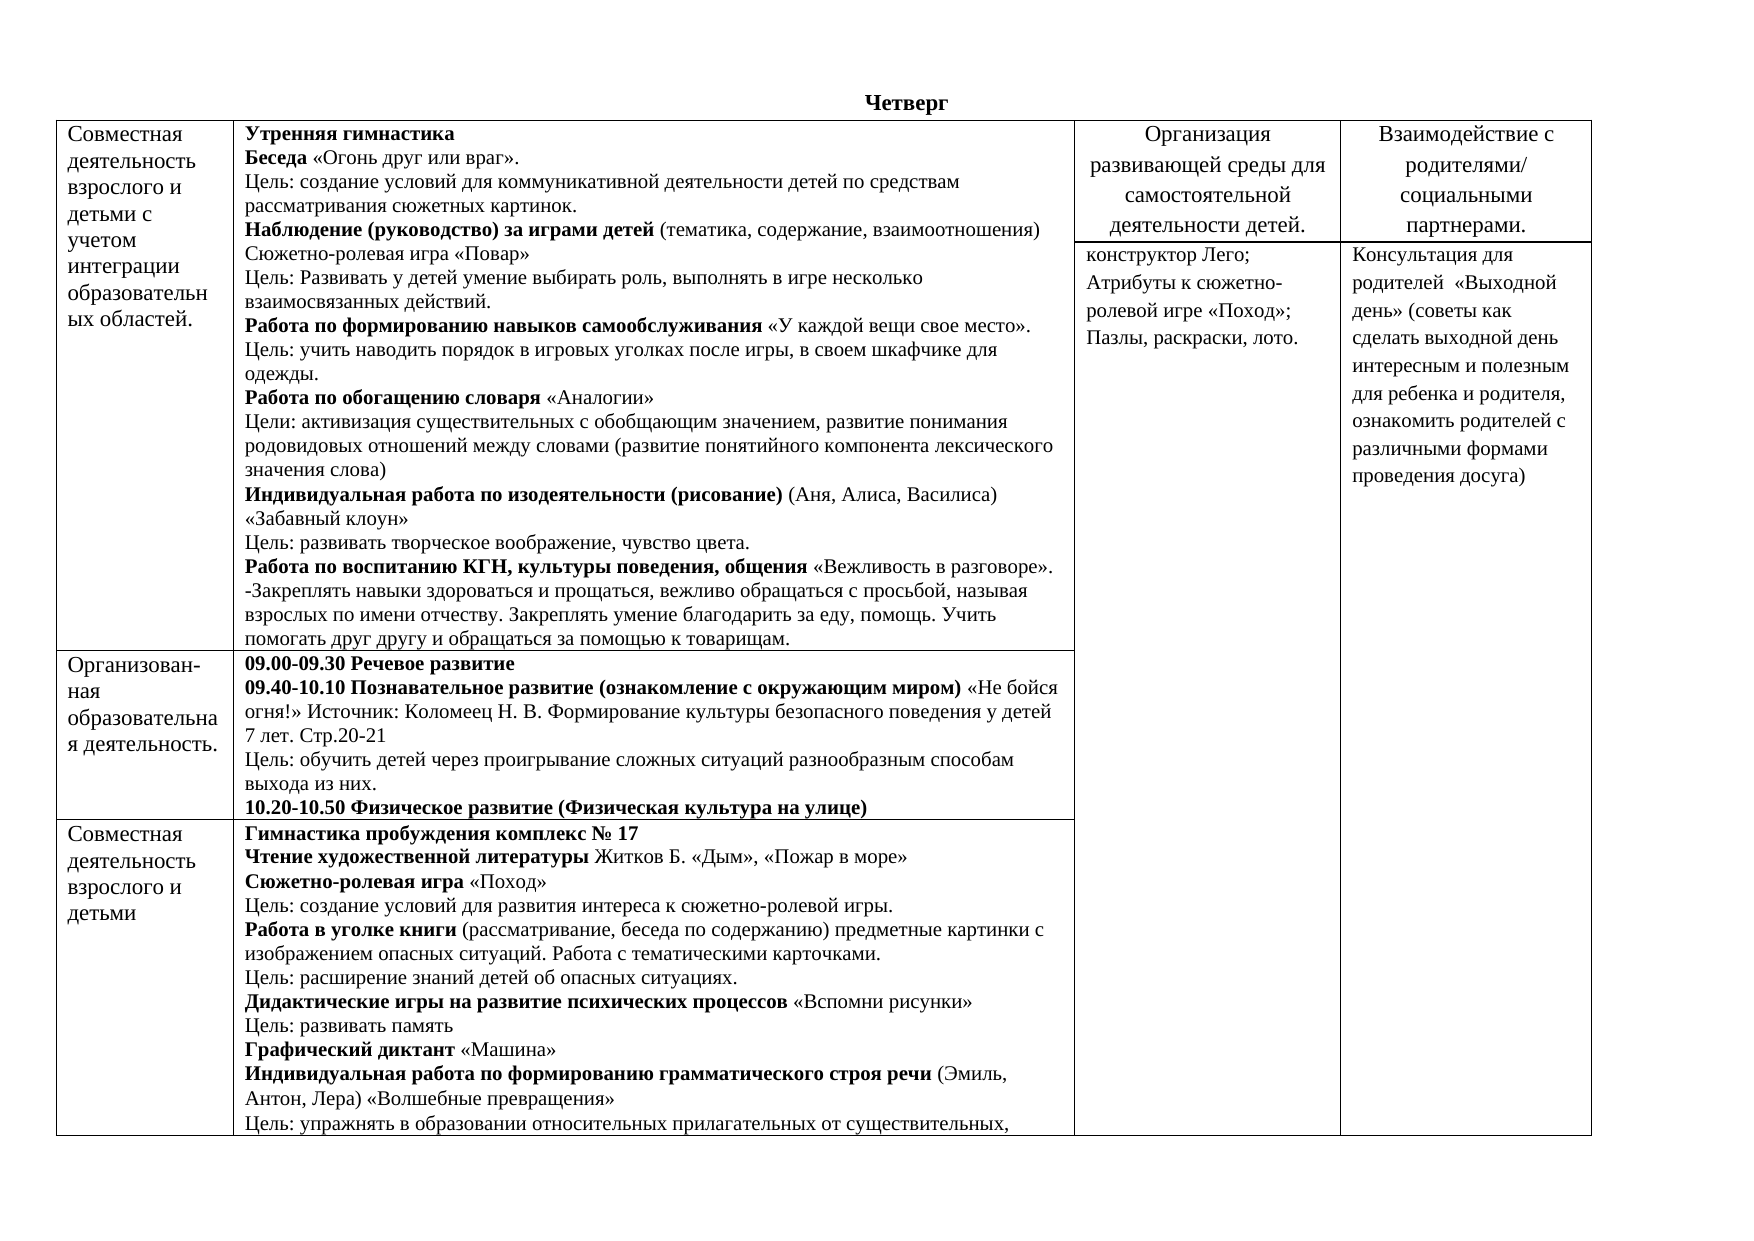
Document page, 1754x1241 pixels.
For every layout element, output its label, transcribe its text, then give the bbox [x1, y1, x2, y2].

text Четверг [118, 89, 1695, 116]
table_cell Организован-ная образовательная деятельность. [57, 651, 233, 819]
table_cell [234, 820, 1074, 1134]
table_cell Консультация для родителей «Выходной день» (советы как сделать выходной день интересным и полезным для ребенка и родителя, ознакомить родителей с различными формами проведения досуга) [1341, 243, 1591, 1134]
table_header Взаимодействие с родителями/ социальными партнерами. [1341, 121, 1591, 241]
table_cell 09.00-09.30 Речевое развитие 09.40-10.10 Познавательное развитие (ознакомление с окружающим миром) «Не бойся огня!» Источник: Коломеец Н. В. Формирование культуры безопасного поведения у детей 7 лет. Стр.20-21 Цель: обучить детей через проигрывание сложных ситуаций разнообразным способам выхода из них. 10.20-10.50 Физическое развитие (Физическая культура на улице) [234, 651, 1074, 819]
table_header Совместная деятельность взрослого и детьми с учетом интеграции образовательных областей. [57, 121, 233, 650]
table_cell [57, 820, 233, 1134]
table_cell конструктор Лего; Атрибуты к сюжетно-ролевой игре «Поход»; Пазлы, раскраски, лото. [1075, 243, 1340, 1134]
table_header Организация развивающей среды для самостоятельной деятельности детей. [1075, 121, 1340, 241]
table_header Утренняя гимнастика Беседа «Огонь друг или враг». Цель: создание условий для коммуникативной деятельности детей по средствам рассматривания сюжетных картинок. Наблюдение (руководство) за играми детей (тематика, содержание, взаимоотношения) Сюжетно-ролевая игра «Повар» Цель: Развивать у детей умение выбирать роль, выполнять в игре несколько взаимосвязанных действий. Работа по формированию навыков самообслуживания «У каждой вещи свое место». Цель: учить наводить порядок в игровых уголках после игры, в своем шкафчике для одежды. Работа по обогащению словаря «Аналогии» Цели: активизация существительных с обобщающим значением, развитие понимания родовидовых отношений между словами (развитие понятийного компонента лексического значения слова) Индивидуальная работа по изодеятельности (рисование) (Аня, Алиса, Василиса) «Забавный клоун» Цель: развивать творческое воображение, чувство цвета. Работа по воспитанию КГН, культуры поведения, общения «Вежливость в разговоре». -Закреплять навыки здороваться и прощаться, вежливо обращаться с просьбой, называя взрослых по имени отчеству. Закреплять умение благодарить за еду, помощь. Учить помогать друг другу и обращаться за помощью к товарищам. [234, 121, 1074, 650]
